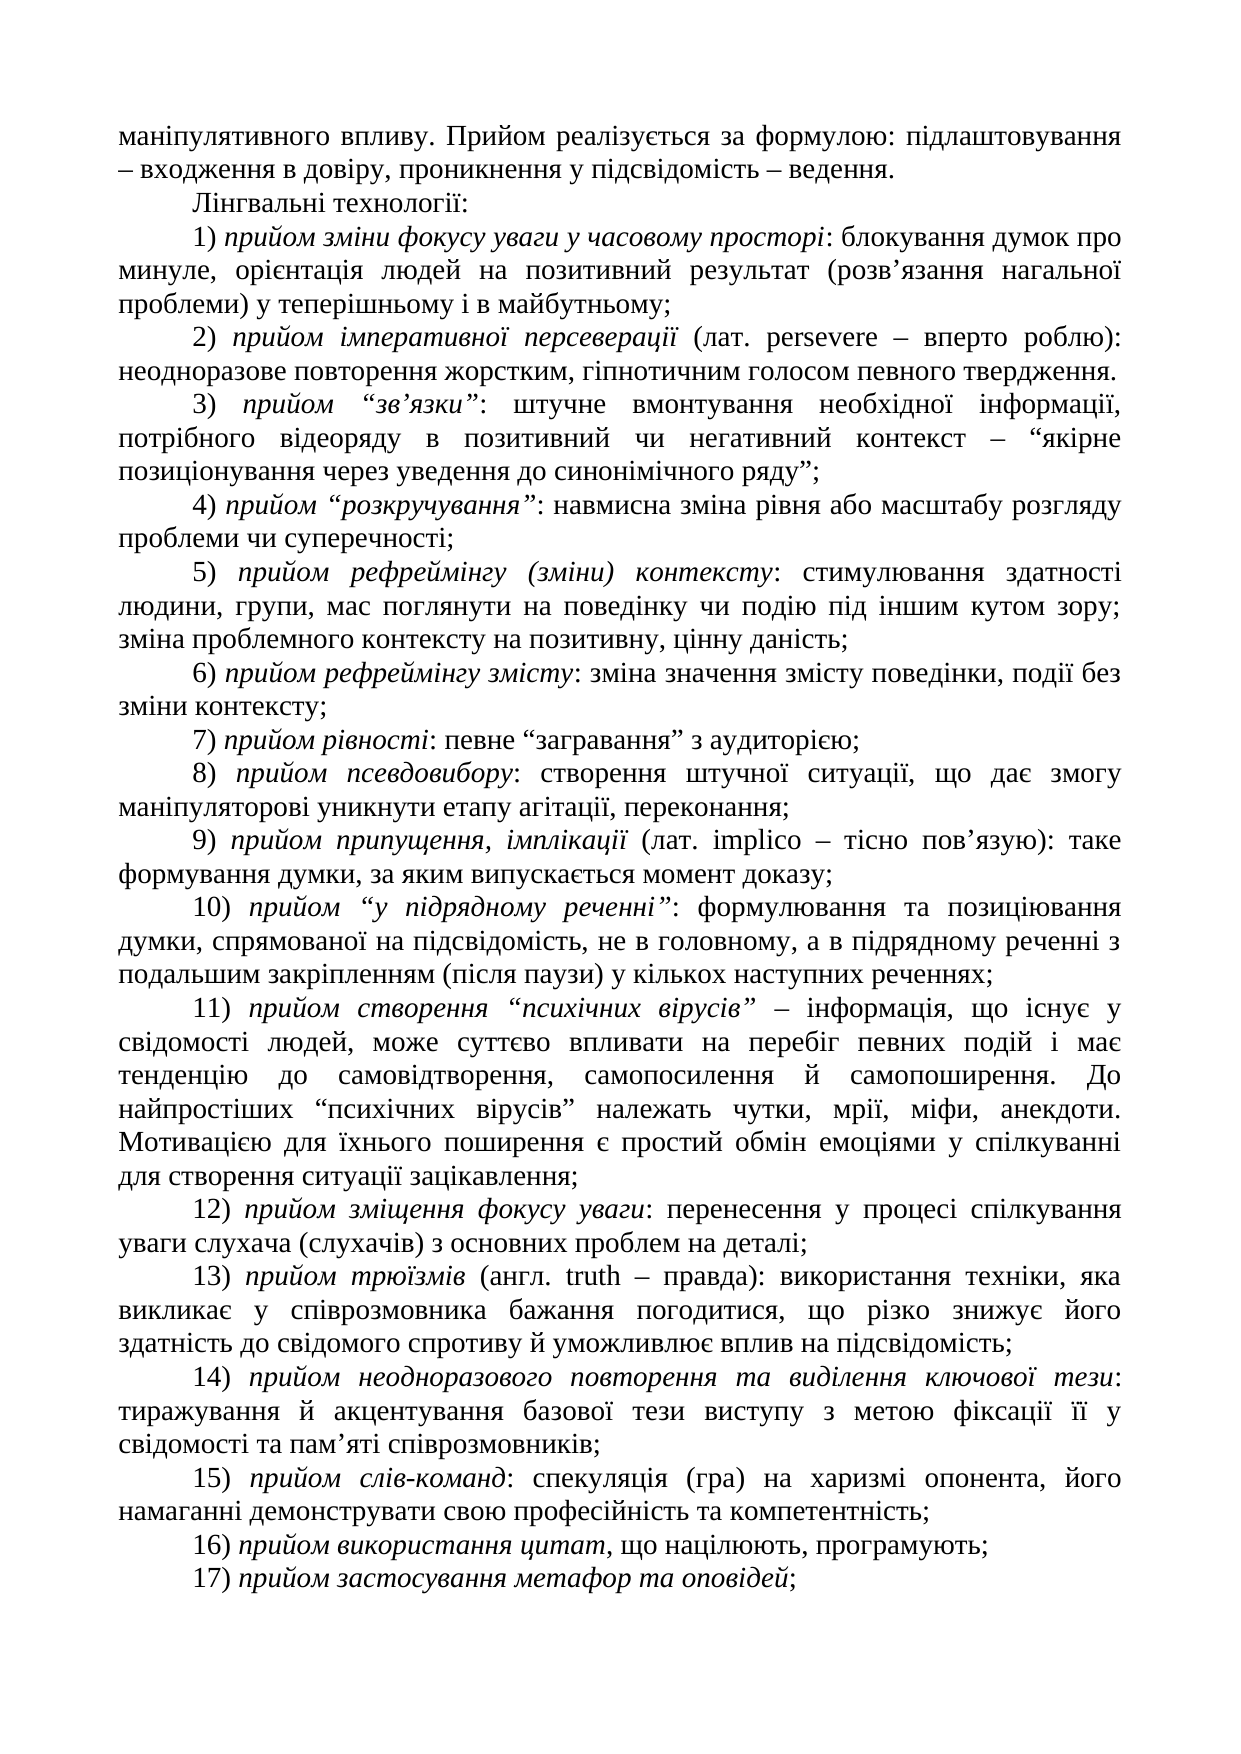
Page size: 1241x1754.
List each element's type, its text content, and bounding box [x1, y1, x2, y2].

text 4) прийом “розкручування”: навмисна зміна рівня або масштабу розгляду проблеми чи суперечності; [118, 487, 1122, 554]
text 11) прийом створення “психічних вірусів” – інформація, що існує у свідомості людей, може суттєво впливати на перебіг певних подій і має тенденцію до самовідтворення, самопосилення й самопоширення. До найпростіших “психічних вірусів” належать чутки, мрії, міфи, анекдоти. Мотивацією для їхнього поширення є простий обмін емоціями у спілкуванні для створення ситуації зацікавлення; [118, 990, 1122, 1191]
text 1) прийом зміни фокусу уваги у часовому просторі: блокування думок про минуле, орієнтація людей на позитивний результат (розв’язання нагальної проблеми) у теперішньому і в майбутньому; [118, 219, 1122, 319]
text Лінгвальні технології: [118, 185, 1122, 219]
text 13) прийом трюїзмів (англ. truth – правда): використання техніки, яка викликає у співрозмовника бажання погодитися, що різко знижує його здатність до свідомого спротиву й уможливлює вплив на підсвідомість; [118, 1258, 1122, 1359]
text 14) прийом неодноразового повторення та виділення ключової тези: тиражування й акцентування базової тези виступу з метою фіксації її у свідомості та пам’яті співрозмовників; [118, 1359, 1122, 1460]
text 7) прийом рівності: певне “загравання” з аудиторією; [118, 722, 1122, 755]
text 15) прийом слів-команд: спекуляція (гра) на харизмі опонента, його намаганні демонструвати свою професійність та компетентність; [118, 1460, 1122, 1527]
text 10) прийом “у підрядному реченні”: формулювання та позиціювання думки, спрямованої на підсвідомість, не в головному, а в підрядному реченні з подальшим закріпленням (після паузи) у кількох наступних реченнях; [118, 889, 1122, 990]
text 3) прийом “зв’язки”: штучне вмонтування необхідної інформації, потрібного відеоряду в позитивний чи негативний контекст – “якірне позиціонування через уведення до синонімічного ряду”; [118, 386, 1122, 487]
text 12) прийом зміщення фокусу уваги: перенесення у процесі спілкування уваги слухача (слухачів) з основних проблем на деталі; [118, 1191, 1122, 1258]
text 6) прийом рефреймінгу змісту: зміна значення змісту поведінки, події без зміни контексту; [118, 655, 1122, 722]
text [118, 118, 1122, 185]
text 2) прийом імперативної персеверації (лат. persevere – вперто роблю): неодноразове повторення жорстким, гіпнотичним голосом певного твердження. [118, 319, 1122, 386]
text 8) прийом псевдовибору: створення штучної ситуації, що дає змогу маніпуляторові уникнути етапу агітації, переконання; [118, 755, 1122, 822]
text 16) прийом використання цитат, що націлюють, програмують; [118, 1527, 1122, 1560]
text 5) прийом рефреймінгу (зміни) контексту: стимулювання здатності людини, групи, мас поглянути на поведінку чи подію під іншим кутом зору; зміна проблемного контексту на позитивну, цінну даність; [118, 554, 1122, 655]
text 17) прийом застосування метафор та оповідей; [118, 1560, 1122, 1594]
text 9) прийом припущення, імплікації (лат. implico – тісно пов’язую): таке формування думки, за яким випускається момент доказу; [118, 822, 1122, 889]
